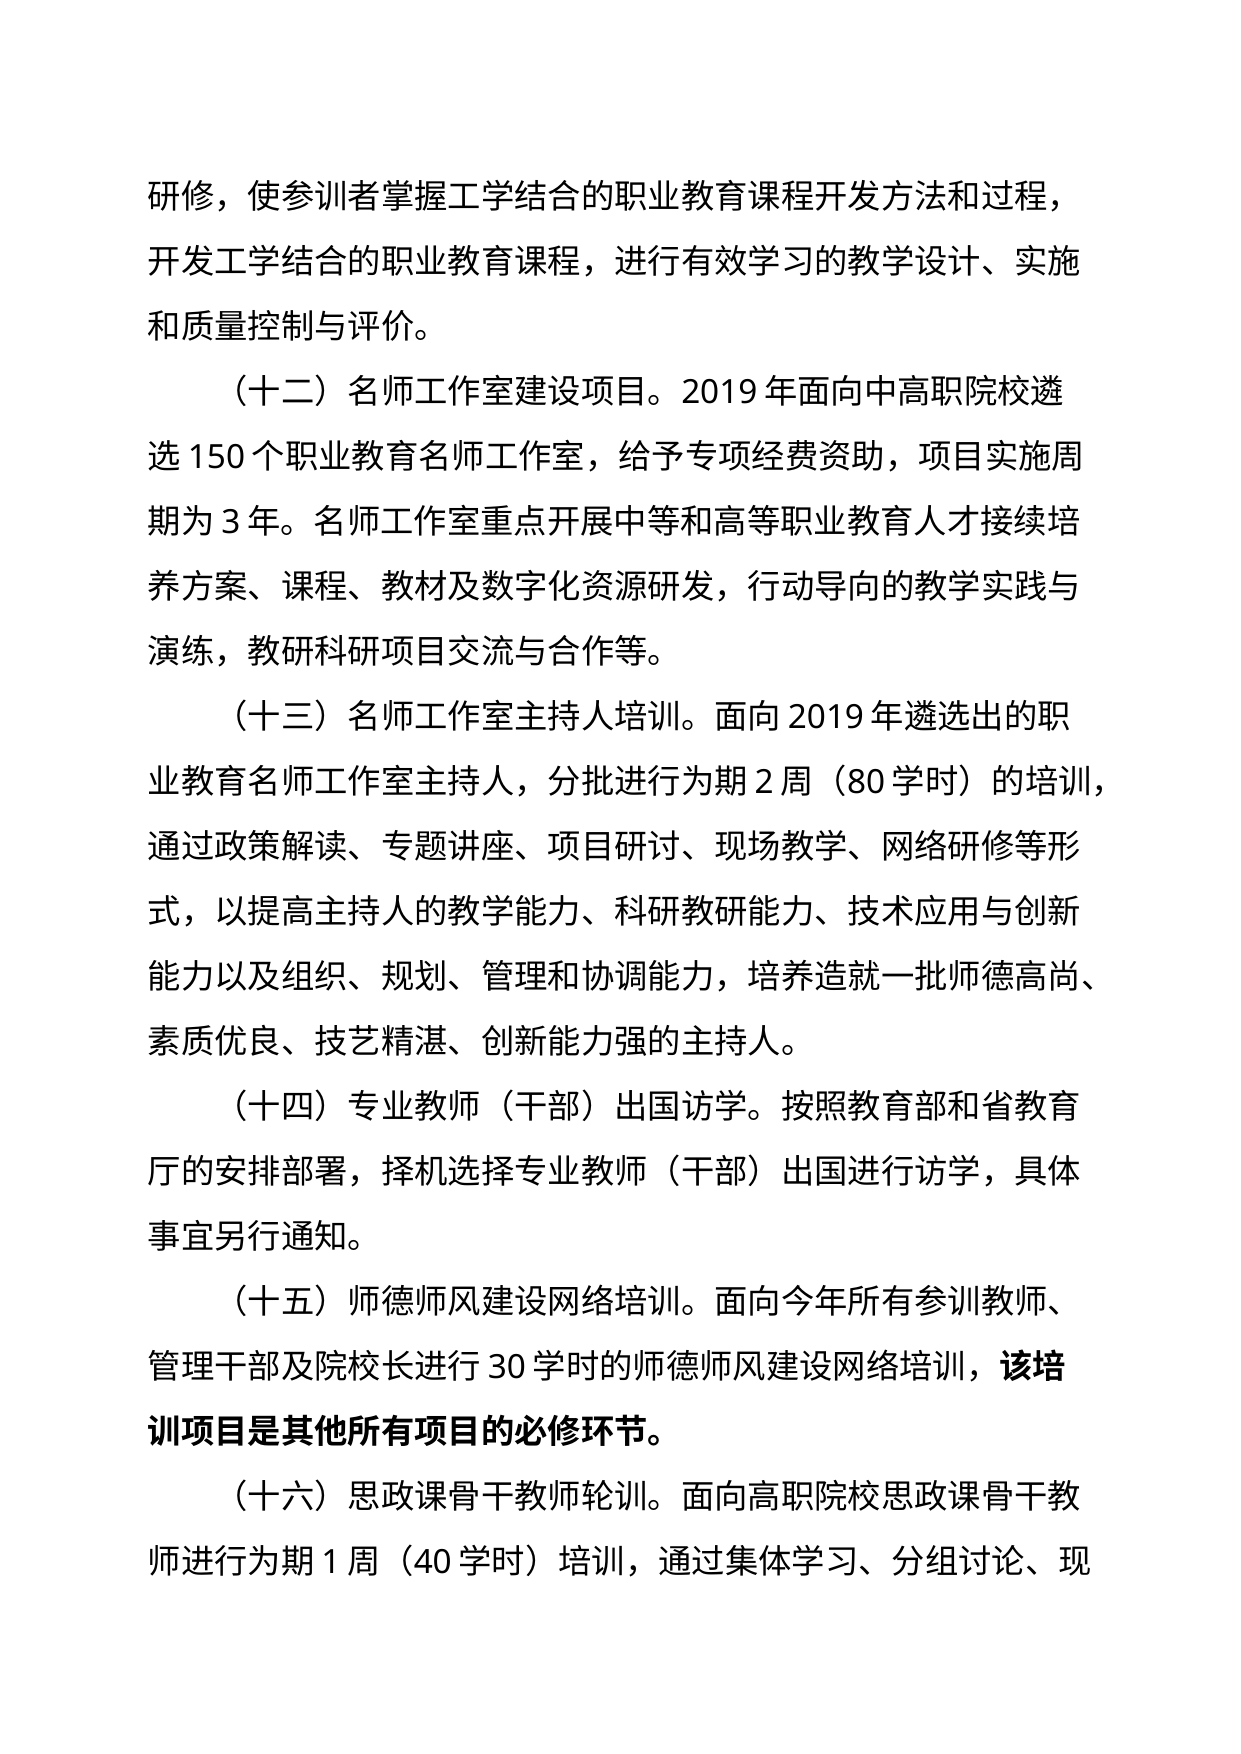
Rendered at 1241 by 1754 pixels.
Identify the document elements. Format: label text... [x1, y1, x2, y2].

text （十五）师德师风建设网络培训。面向今年所有参训教师、管理干部及院校长进行30学时的师德师风建设网络培训，该培训项目是其他所有项目的必修环节。 [148, 1267, 1092, 1462]
text （十四）专业教师（干部）出国访学。按照教育部和省教育厅的安排部署，择机选择专业教师（干部）出国进行访学，具体事宜另行通知。 [148, 1072, 1092, 1267]
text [148, 1462, 1092, 1592]
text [148, 162, 1092, 357]
text （十三）名师工作室主持人培训。面向2019年遴选出的职业教育名师工作室主持人，分批进行为期2周（80学时）的培训，通过政策解读、专题讲座、项目研讨、现场教学、网络研修等形式，以提高主持人的教学能力、科研教研能力、技术应用与创新能力以及组织、规划、管理和协调能力，培养造就一批师德高尚、素质优良、技艺精湛、创新能力强的主持人。 [148, 682, 1092, 1072]
text （十二）名师工作室建设项目。2019年面向中高职院校遴选150个职业教育名师工作室，给予专项经费资助，项目实施周期为3年。名师工作室重点开展中等和高等职业教育人才接续培养方案、课程、教材及数字化资源研发，行动导向的教学实践与演练，教研科研项目交流与合作等。 [148, 357, 1092, 682]
